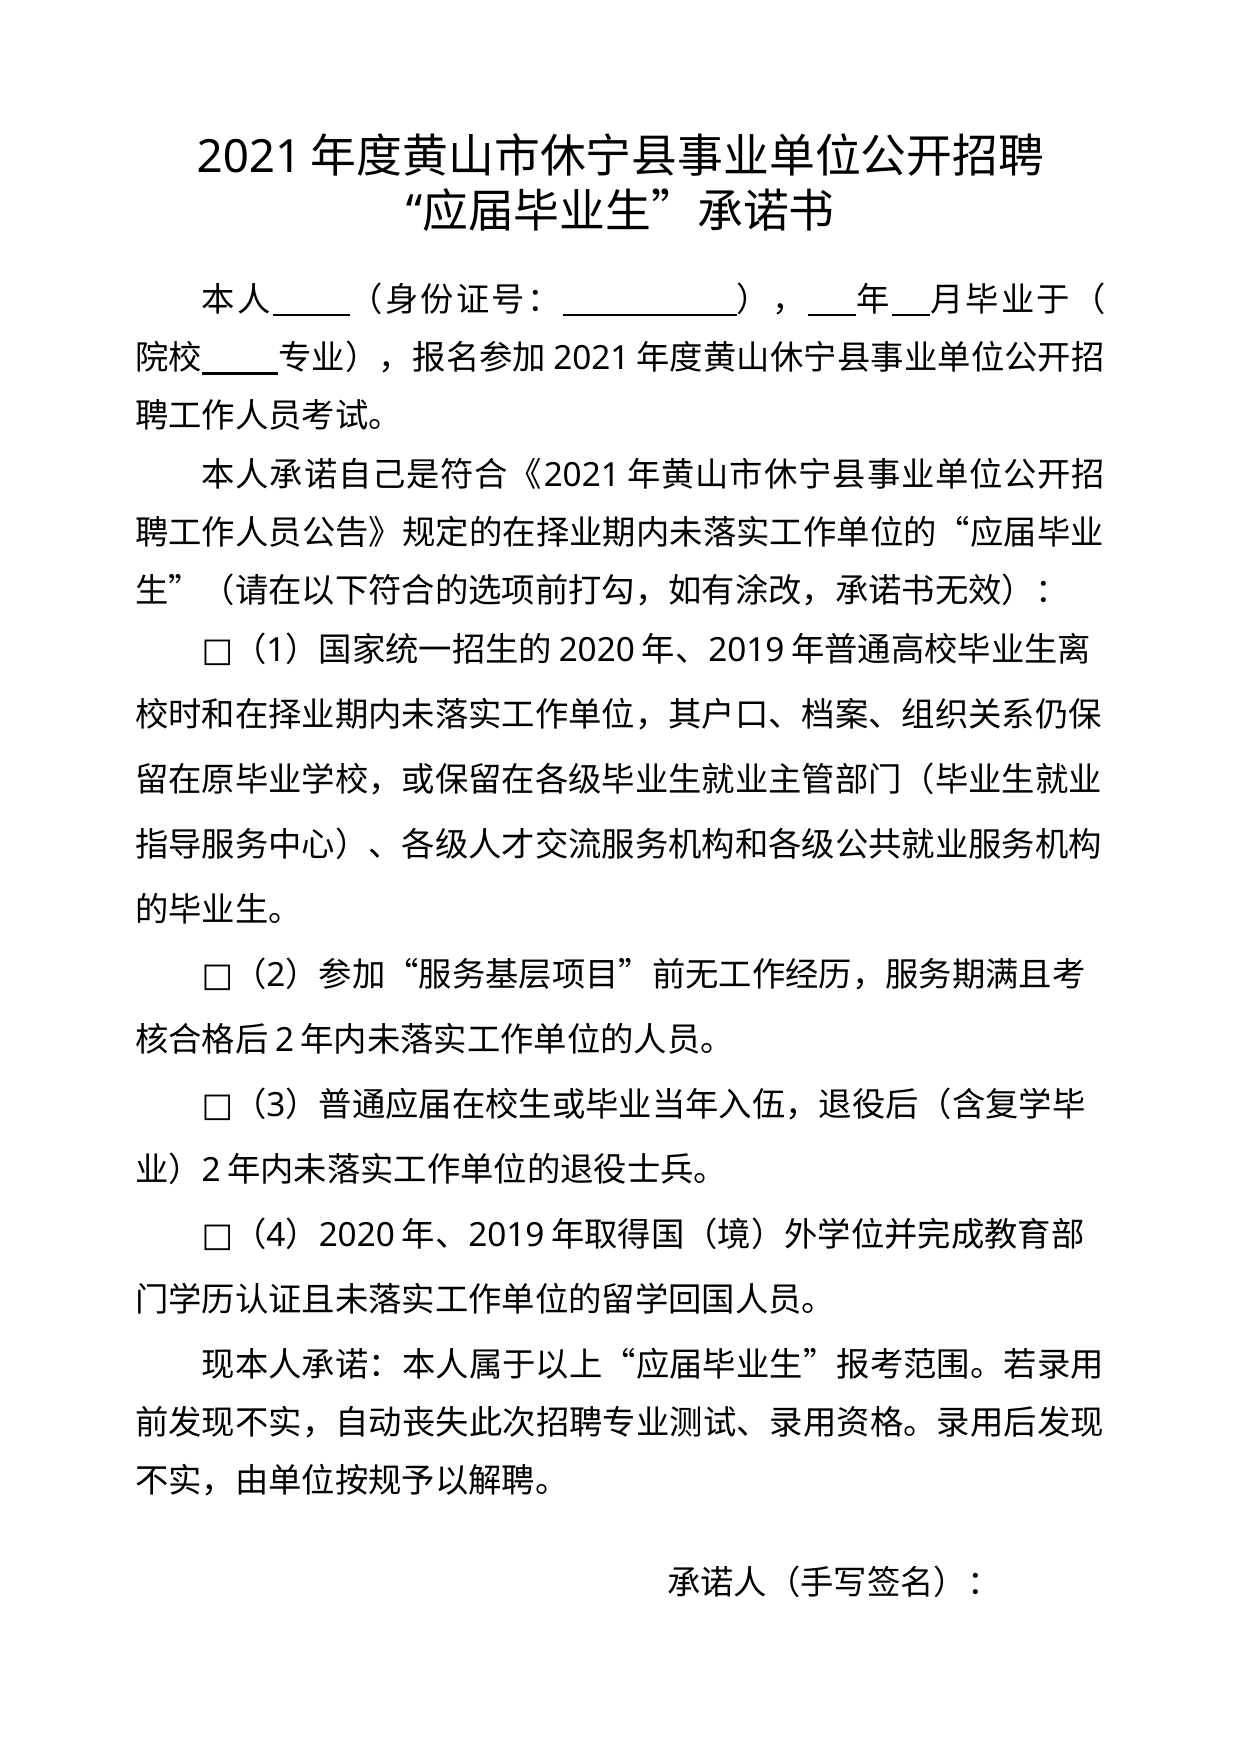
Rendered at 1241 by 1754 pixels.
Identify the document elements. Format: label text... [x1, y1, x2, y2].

text 本人 （身份证号： ）， 年 月毕业于（ 院校 专业），报名参加2021年度黄山休宁县事业单位公开招聘工作人员考试。 [135, 264, 1106, 439]
text 2021年度黄山市休宁县事业单位公开招聘 [135, 129, 1106, 184]
text □（3）普通应届在校生或毕业当年入伍，退役后（含复学毕业）2年内未落实工作单位的退役士兵。 [135, 1069, 1106, 1199]
text 现本人承诺：本人属于以上“应届毕业生”报考范围。若录用前发现不实，自动丧失此次招聘专业测试、录用资格。录用后发现不实，由单位按规予以解聘。 [135, 1329, 1106, 1504]
text □（4）2020年、2019年取得国（境）外学位并完成教育部门学历认证且未落实工作单位的留学回国人员。 [135, 1199, 1106, 1329]
text “应届毕业生”承诺书 [135, 184, 1106, 238]
text □（2）参加“服务基层项目”前无工作经历，服务期满且考核合格后2年内未落实工作单位的人员。 [135, 939, 1106, 1069]
text 承诺人（手写签名）： [633, 1554, 1106, 1604]
text □（1）国家统一招生的2020年、2019年普通高校毕业生离校时和在择业期内未落实工作单位，其户口、档案、组织关系仍保留在原毕业学校，或保留在各级毕业生就业主管部门（毕业生就业指导服务中心）、各级人才交流服务机构和各级公共就业服务机构的毕业生。 [135, 614, 1106, 939]
text 本人承诺自己是符合《2021年黄山市休宁县事业单位公开招聘工作人员公告》规定的在择业期内未落实工作单位的“应届毕业生”（请在以下符合的选项前打勾，如有涂改，承诺书无效）： [135, 439, 1106, 614]
